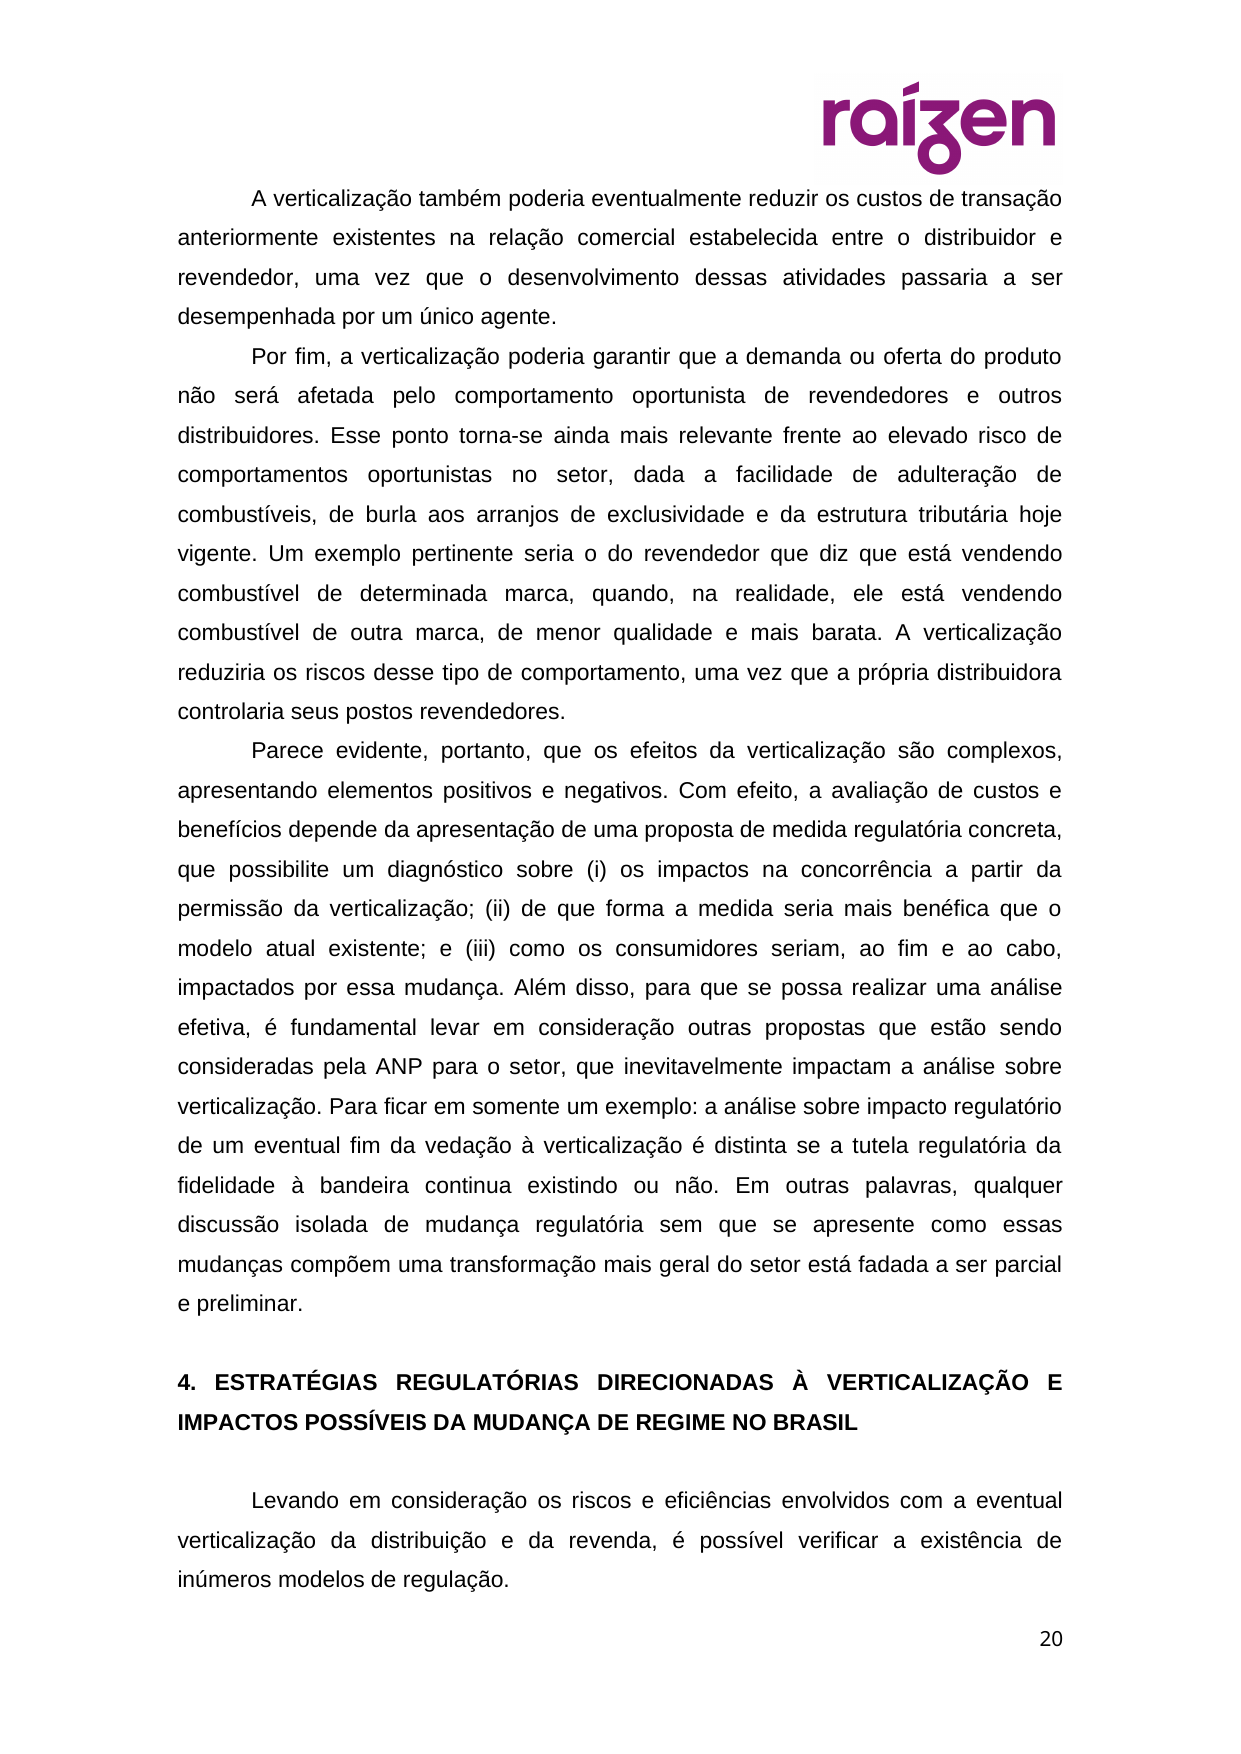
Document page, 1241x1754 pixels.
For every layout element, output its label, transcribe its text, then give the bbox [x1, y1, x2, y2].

picture [813, 73, 1064, 185]
list Levando em consideração os riscos e eficiências envolvidos com a eventual verticalização da distribuição e da revenda, é possível verificar a existência de inúmeros modelos de regulação. [177, 1487, 1063, 1593]
text A verticalização também poderia eventualmente reduzir os custos de transação anteriormente existentes na relação comercial estabelecida entre o distribuidor e revendedor, uma vez que o desenvolvimento dessas atividades passaria a ser desempenhada por um único agente. [177, 185, 1063, 329]
text 4. ESTRATÉGIAS REGULATÓRIAS DIRECIONADAS À VERTICALIZAÇÃO E IMPACTOS POSSÍVEIS DA MUDANÇA DE REGIME NO BRASIL [177, 1369, 1063, 1435]
text Parece evidente, portanto, que os efeitos da verticalização são complexos, apresentando elementos positivos e negativos. Com efeito, a avaliação de custos e benefícios depende da apresentação de uma proposta de medida regulatória concreta, que possibilite um diagnóstico sobre (i) os impactos na concorrência a partir da permissão da verticalização; (ii) de que forma a medida seria mais benéfica que o modelo atual existente; e (iii) como os consumidores seriam, ao fim e ao cabo, impactados por essa mudança. Além disso, para que se possa realizar uma análise efetiva, é fundamental levar em consideração outras propostas que estão sendo consideradas pela ANP para o setor, que inevitavelmente impactam a análise sobre verticalização. Para ficar em somente um exemplo: a análise sobre impacto regulatório de um eventual fim da vedação à verticalização é distinta se a tutela regulatória da fidelidade à bandeira continua existindo ou não. Em outras palavras, qualquer discussão isolada de mudança regulatória sem que se apresente como essas mudanças compõem uma transformação mais geral do setor está fadada a ser parcial e preliminar. [177, 737, 1063, 1316]
text Por fim, a verticalização poderia garantir que a demanda ou oferta do produto não será afetada pelo comportamento oportunista de revendedores e outros distribuidores. Esse ponto torna-se ainda mais relevante frente ao elevado risco de comportamentos oportunistas no setor, dada a facilidade de adulteração de combustíveis, de burla aos arranjos de exclusividade e da estrutura tributária hoje vigente. Um exemplo pertinente seria o do revendedor que diz que está vendendo combustível de determinada marca, quando, na realidade, ele está vendendo combustível de outra marca, de menor qualidade e mais barata. A verticalização reduziria os riscos desse tipo de comportamento, uma vez que a própria distribuidora controlaria seus postos revendedores. [177, 343, 1063, 724]
